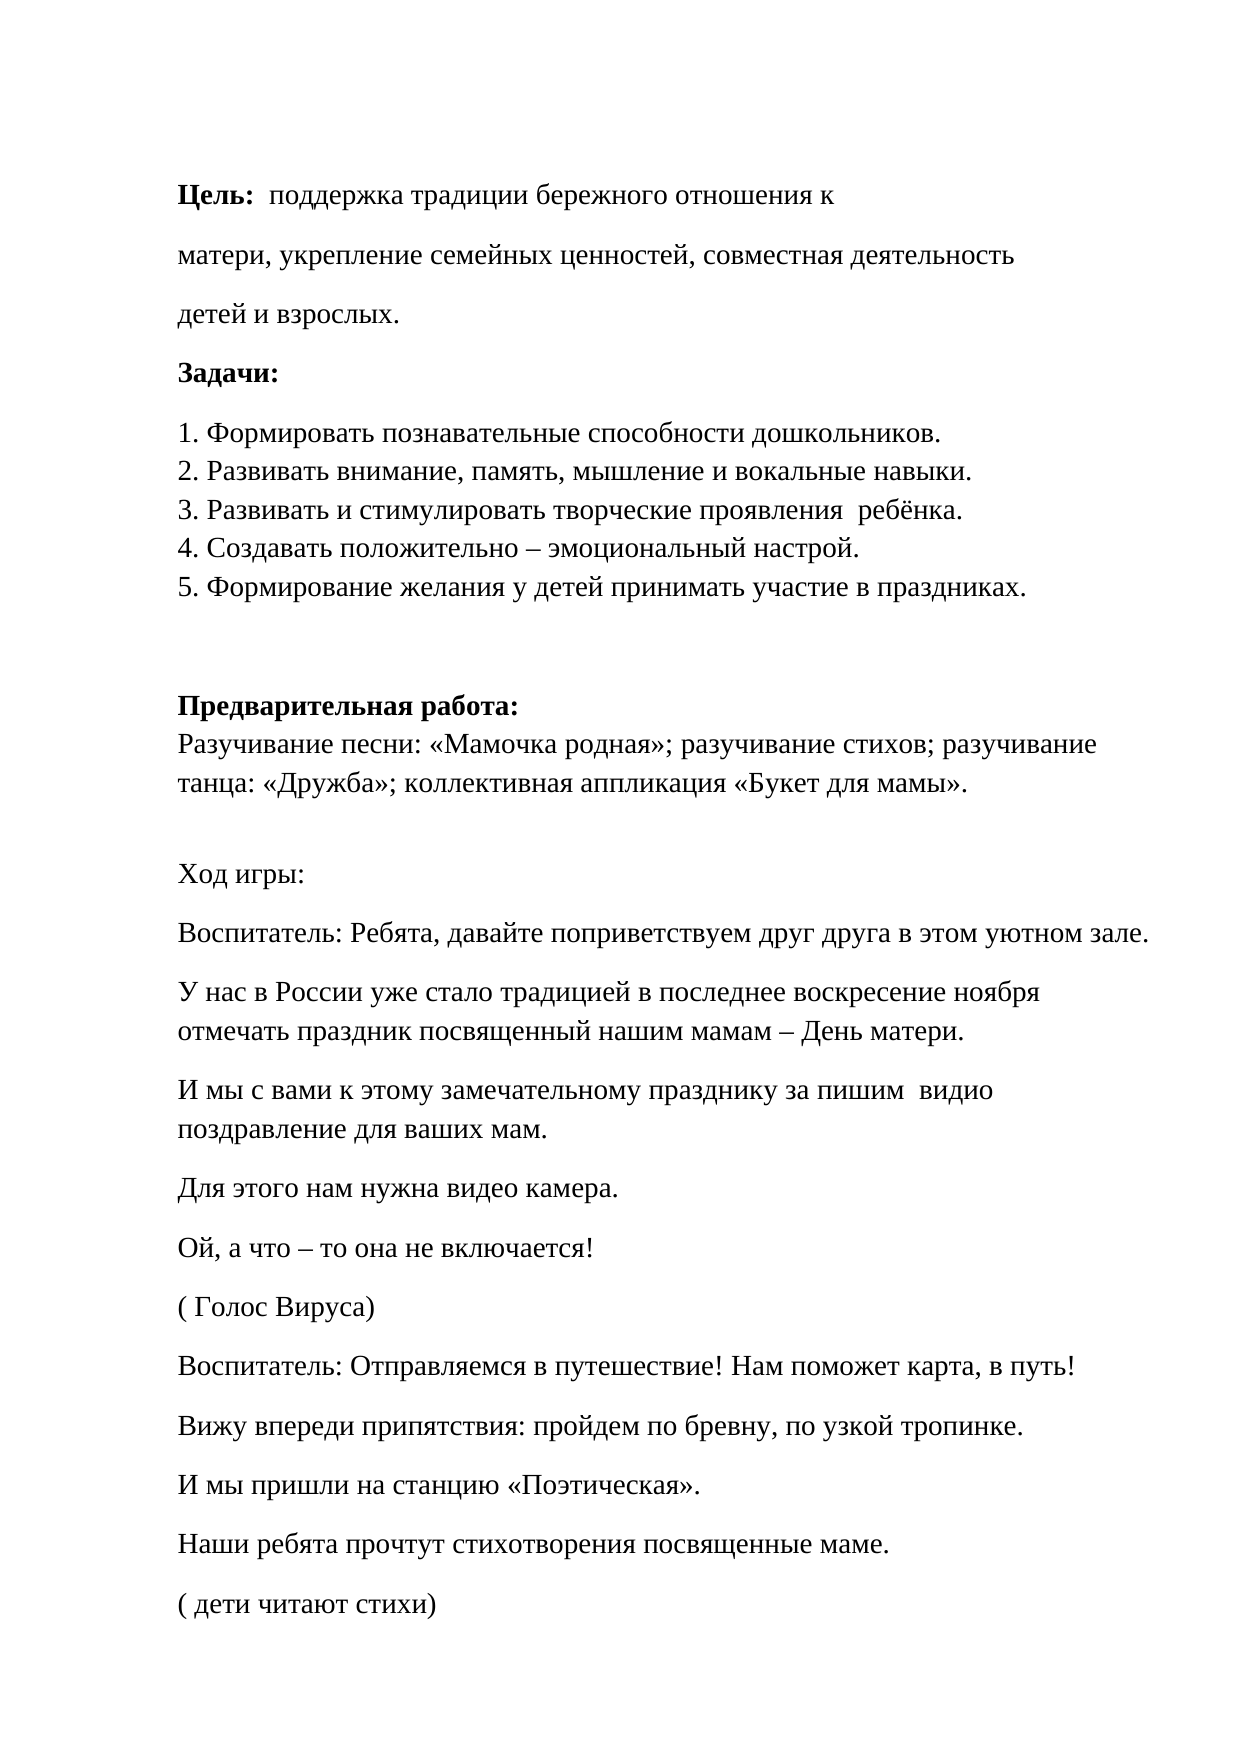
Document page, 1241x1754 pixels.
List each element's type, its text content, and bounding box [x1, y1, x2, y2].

text Предварительная работа: Разучивание песни: «Мамочка родная»; разучивание стихов; разучивание танца: «Дружба»; коллективная аппликация «Букет для мамы». [177, 688, 1152, 831]
text Для этого нам нужна видео камера. [177, 1170, 1152, 1204]
text детей и взрослых. [177, 296, 1152, 330]
text ( дети читают стихи) [177, 1586, 1152, 1619]
text ( Голос Вируса) [177, 1289, 1152, 1323]
text Вижу впереди припятствия: пройдем по бревну, по узкой тропинке. [177, 1408, 1152, 1441]
text И мы пришли на станцию «Поэтическая». [177, 1467, 1152, 1501]
text Ход игры: [177, 856, 1152, 889]
text И мы с вами к этому замечательному празднику за пишим видио поздравление для ваших мам. [177, 1072, 1152, 1144]
text Задачи: [177, 356, 1152, 389]
text Воспитатель: Отправляемся в путешествие! Нам поможет карта, в путь! [177, 1348, 1152, 1382]
text Ой, а что – то она не включается! [177, 1230, 1152, 1263]
text Наши ребята прочтут стихотворения посвященные маме. [177, 1527, 1152, 1560]
text У нас в России уже стало традицией в последнее воскресение ноября отмечать праздник посвященный нашим мамам – День матери. [177, 974, 1152, 1047]
text 1. Формировать познавательные способности дошкольников. 2. Развивать внимание, память, мышление и вокальные навыки. 3. Развивать и стимулировать творческие проявления ребёнка. 4. Создавать положительно – эмоциональный настрой. 5. Формирование желания у детей принимать участие в праздниках. [177, 415, 1152, 603]
text Цель: поддержка традиции бережного отношения к [177, 177, 1152, 211]
text Воспитатель: Ребята, давайте поприветствуем друг друга в этом уютном зале. [177, 915, 1152, 949]
text матери, укрепление семейных ценностей, совместная деятельность [177, 237, 1152, 270]
